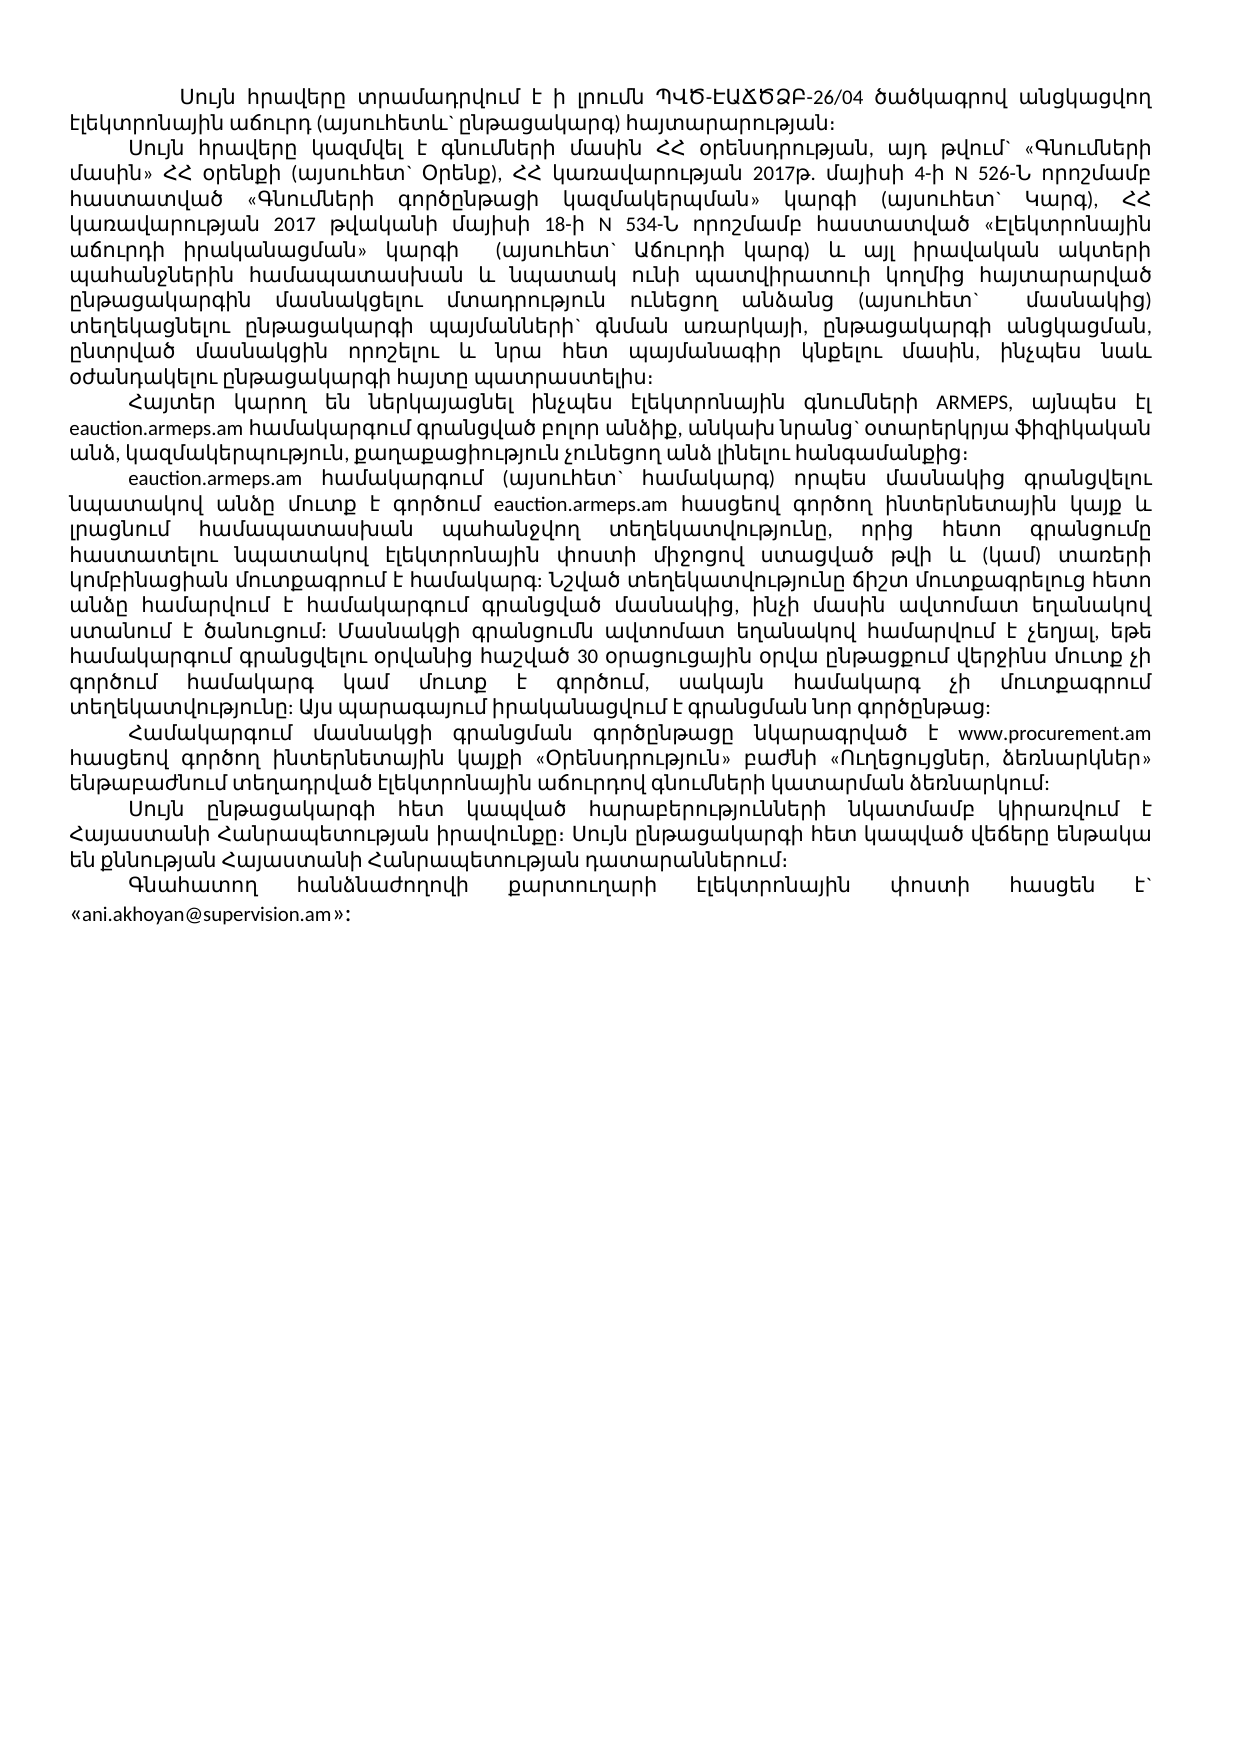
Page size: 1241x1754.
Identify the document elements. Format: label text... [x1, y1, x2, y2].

text eauction.armeps.am համակարգում (այսուհետ` համակարգ) որպես մասնակից գրանցվելու նպատակով անձը մուտք է գործում eauction.armeps.am հասցեով գործող ինտերնետային կայք և լրացնում համապատասխան պահանջվող տեղեկատվությունը, որից հետո գրանցումը հաստատելու նպատակով էլեկտրոնային փոստի միջոցով ստացված թվի և (կամ) տառերի կոմբինացիան մուտքագրում է համակարգ: Նշված տեղեկատվությունը ճիշտ մուտքագրելուց հետո անձը համարվում է համակարգում գրանցված մասնակից, ինչի մասին ավտոմատ եղանակով ստանում է ծանուցում: Մասնակցի գրանցումն ավտոմատ եղանակով համարվում է չեղյալ, եթե համակարգում գրանցվելու օրվանից հաշված 30 օրացուցային օրվա ընթացքում վերջինս մուտք չի գործում համակարգ կամ մուտք է գործում, սակայն համակարգ չի մուտքագրում տեղեկատվությունը: Այս պարագայում իրականացվում է գրանցման նոր գործընթաց: [69, 466, 1152, 720]
text Համակարգում մասնակցի գրանցման գործընթացը նկարագրված է www.procurement.am հասցեով գործող ինտերնետային կայքի «Օրենսդրություն» բաժնի «Ուղեցույցներ, ձեռնարկներ» ենթաբաժնում տեղադրված էլեկտրոնային աճուրդով գնումների կատարման ձեռնարկում: [69, 720, 1152, 796]
text Սույն հրավերը կազմվել է գնումների մասին ՀՀ օրենսդրության, այդ թվում` «Գնումների մասին» ՀՀ օրենքի (այսուհետ` Օրենք), ՀՀ կառավարության 2017թ. մայիսի 4-ի N 526-Ն որոշմամբ հաստատված «Գնումների գործընթացի կազմակերպման» կարգի (այսուհետ` Կարգ), ՀՀ կառավարության 2017 թվականի մայիսի 18-ի N 534-Ն որոշմամբ հաստատված «Էլեկտրոնային աճուրդի իրականացման» կարգի (այսուհետ` Աճուրդի կարգ) և այլ իրավական ակտերի պահանջներին համապատասխան և նպատակ ունի պատվիրատուի կողմից հայտարարված ընթացակարգին մասնակցելու մտադրություն ունեցող անձանց (այսուհետ` մասնակից) տեղեկացնելու ընթացակարգի պայմանների` գնման առարկայի, ընթացակարգի անցկացման, ընտրված մասնակցին որոշելու և նրա հետ պայմանագիր կնքելու մասին, ինչպես նաև օժանդակելու ընթացակարգի հայտը պատրաստելիս։ [69, 135, 1152, 389]
text Հայտեր կարող են ներկայացնել ինչպես էլեկտրոնային գնումների ARMEPS, այնպես էլ eauction.armeps.am համակարգում գրանցված բոլոր անձիք, անկախ նրանց` օտարերկրյա ֆիզիկական անձ, կազմակերպություն, քաղաքացիություն չունեցող անձ լինելու հանգամանքից։ [69, 389, 1152, 466]
text Սույն հրավերը տրամադրվում է ի լրումն ՊՎԾ-ԷԱՃԾՁԲ-26/04 ծածկագրով անցկացվող էլեկտրոնային աճուրդ (այսուհետև` ընթացակարգ) հայտարարության։ [69, 84, 1152, 135]
text Գնահատող հանձնաժողովի քարտուղարի էլեկտրոնային փոստի հասցեն է` «ani.akhoyan@supervision.am»: [69, 872, 1152, 928]
text Սույն ընթացակարգի հետ կապված հարաբերությունների նկատմամբ կիրառվում է Հայաստանի Հանրապետության իրավունքը։ Սույն ընթացակարգի հետ կապված վեճերը ենթակա են քննության Հայաստանի Հանրապետության դատարաններում։ [69, 796, 1152, 872]
